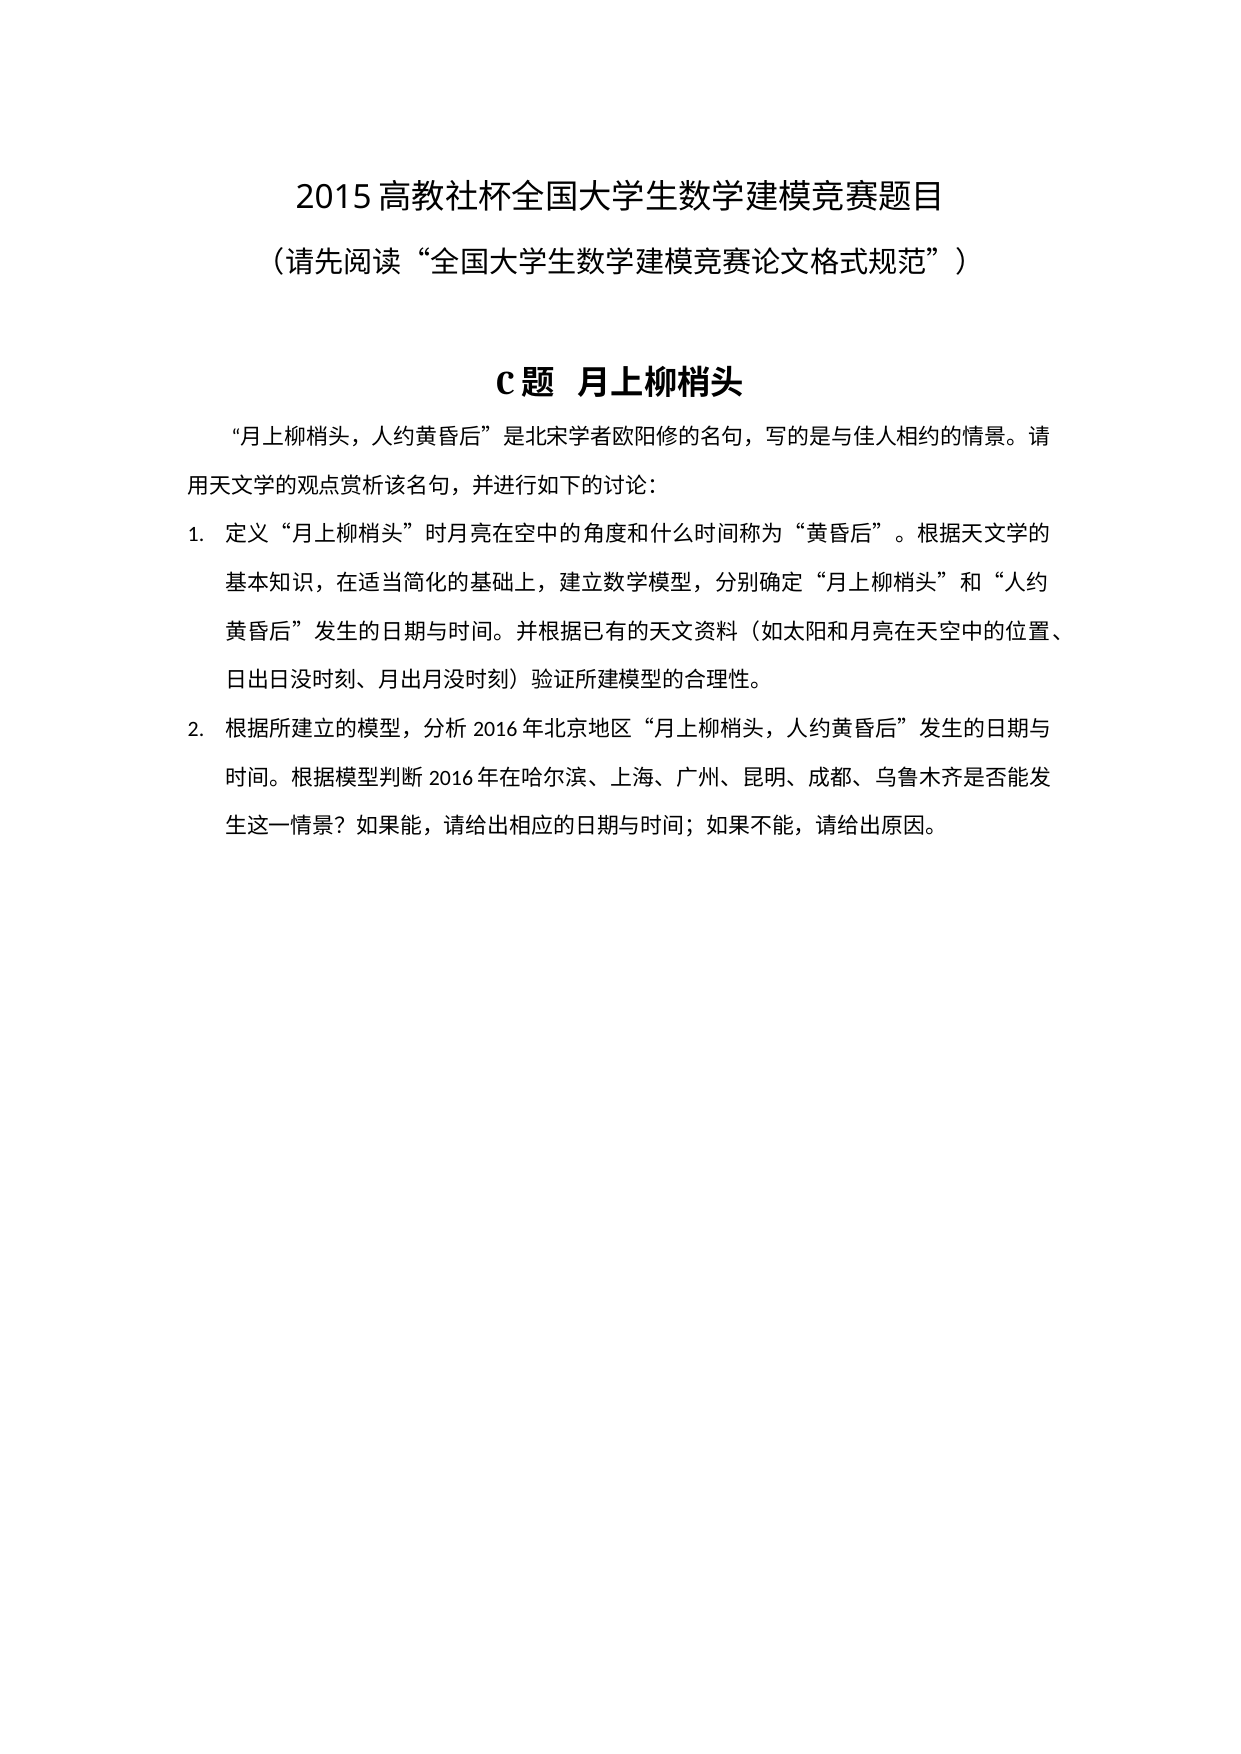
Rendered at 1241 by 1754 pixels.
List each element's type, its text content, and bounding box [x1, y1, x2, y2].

list 根据所建立的模型，分析2016年北京地区“月上柳梢头，人约黄昏后”发生的日期与时间。根据模型判断2016年在哈尔滨、上海、广州、昆明、成都、乌鲁木齐是否能发生这一情景？如果能，请给出相应的日期与时间；如果不能，请给出原因。 [187, 710, 1053, 840]
text （请先阅读“全国大学生数学建模竞赛论文格式规范”） [187, 227, 1053, 292]
text 2015高教社杯全国大学生数学建模竞赛题目 [187, 162, 1053, 227]
list 定义“月上柳梢头”时月亮在空中的角度和什么时间称为“黄昏后”。根据天文学的基本知识，在适当简化的基础上，建立数学模型，分别确定“月上柳梢头”和“人约黄昏后”发生的日期与时间。并根据已有的天文资料（如太阳和月亮在天空中的位置、日出日没时刻、月出月没时刻）验证所建模型的合理性。 [187, 516, 1053, 694]
text “月上柳梢头，人约黄昏后”是北宋学者欧阳修的名句，写的是与佳人相约的情景。请用天文学的观点赏析该名句，并进行如下的讨论： [187, 419, 1053, 500]
title C题 月上柳梢头 [187, 347, 1053, 412]
